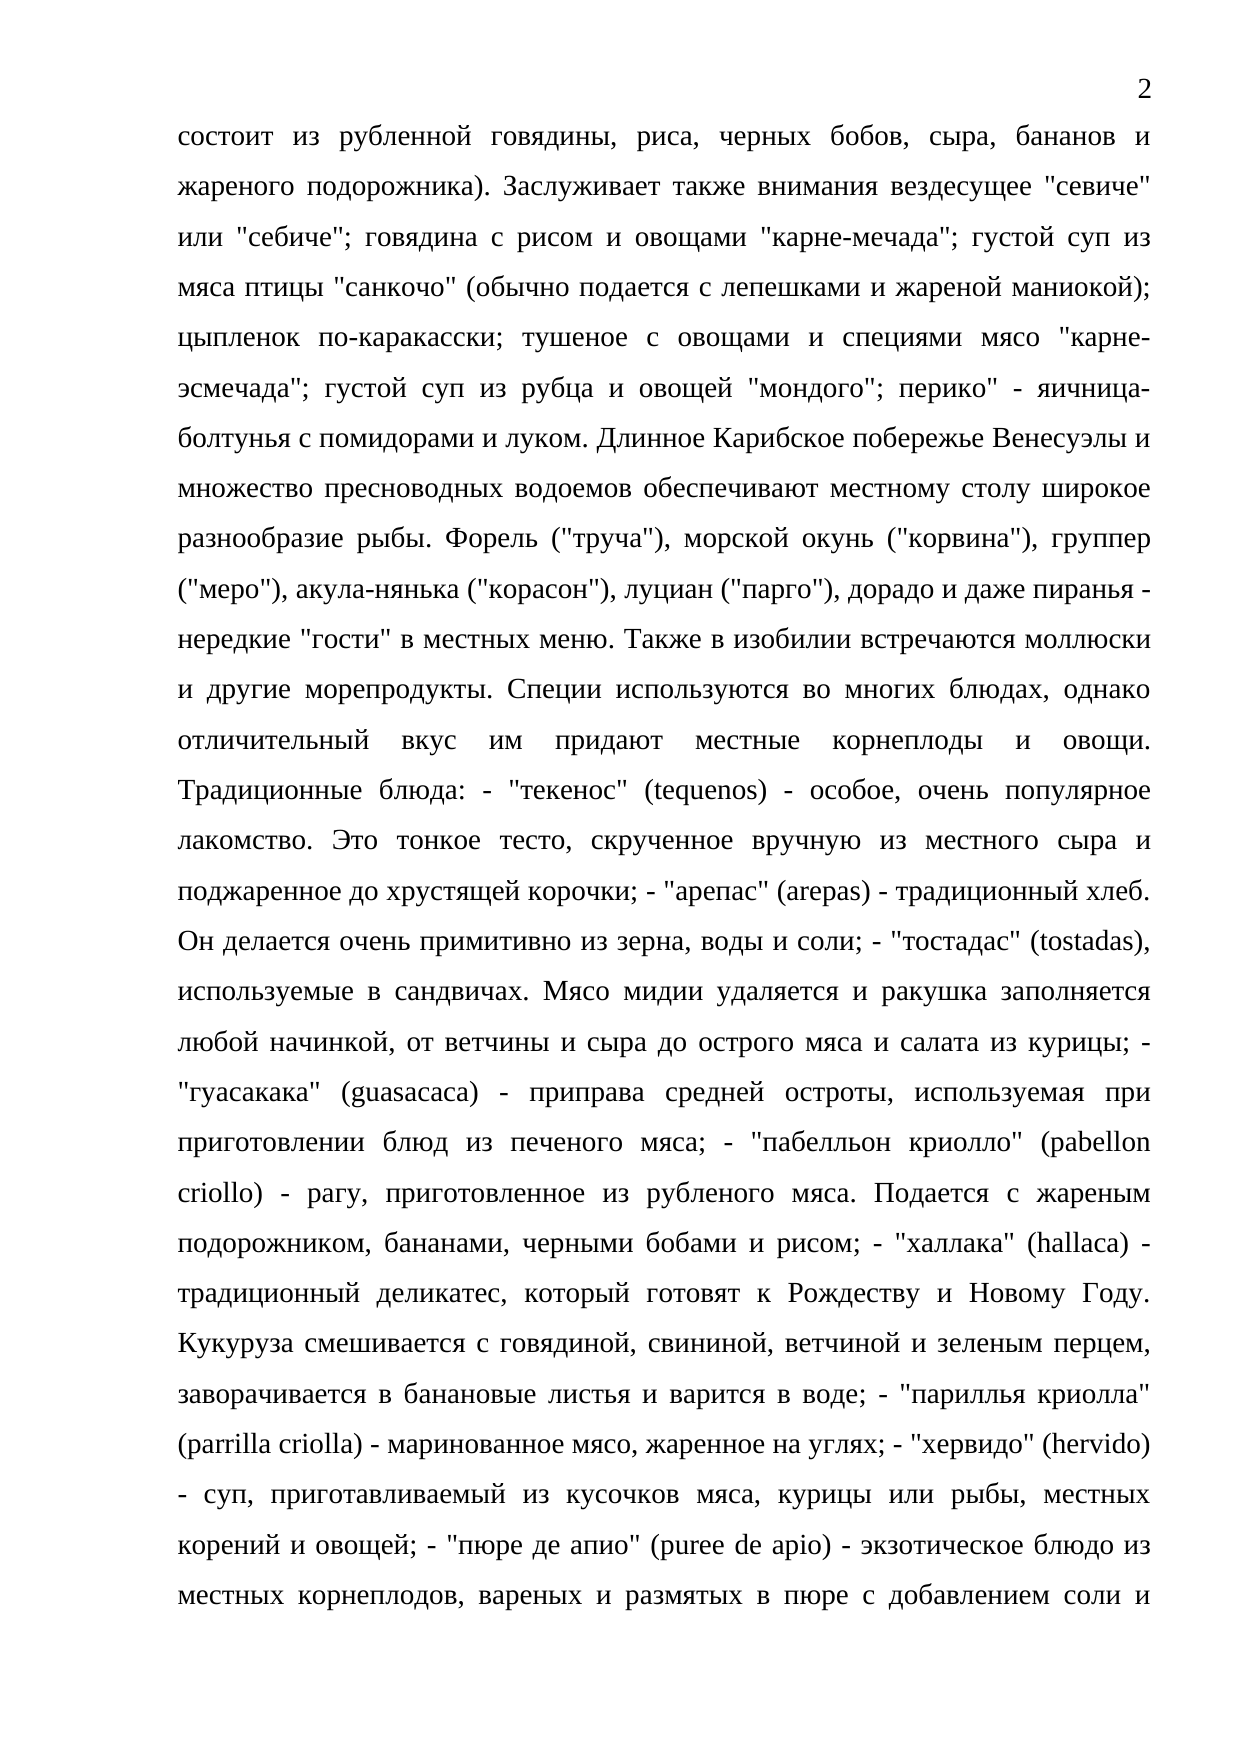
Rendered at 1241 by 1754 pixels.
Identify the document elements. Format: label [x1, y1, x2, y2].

text [177, 118, 1152, 1611]
